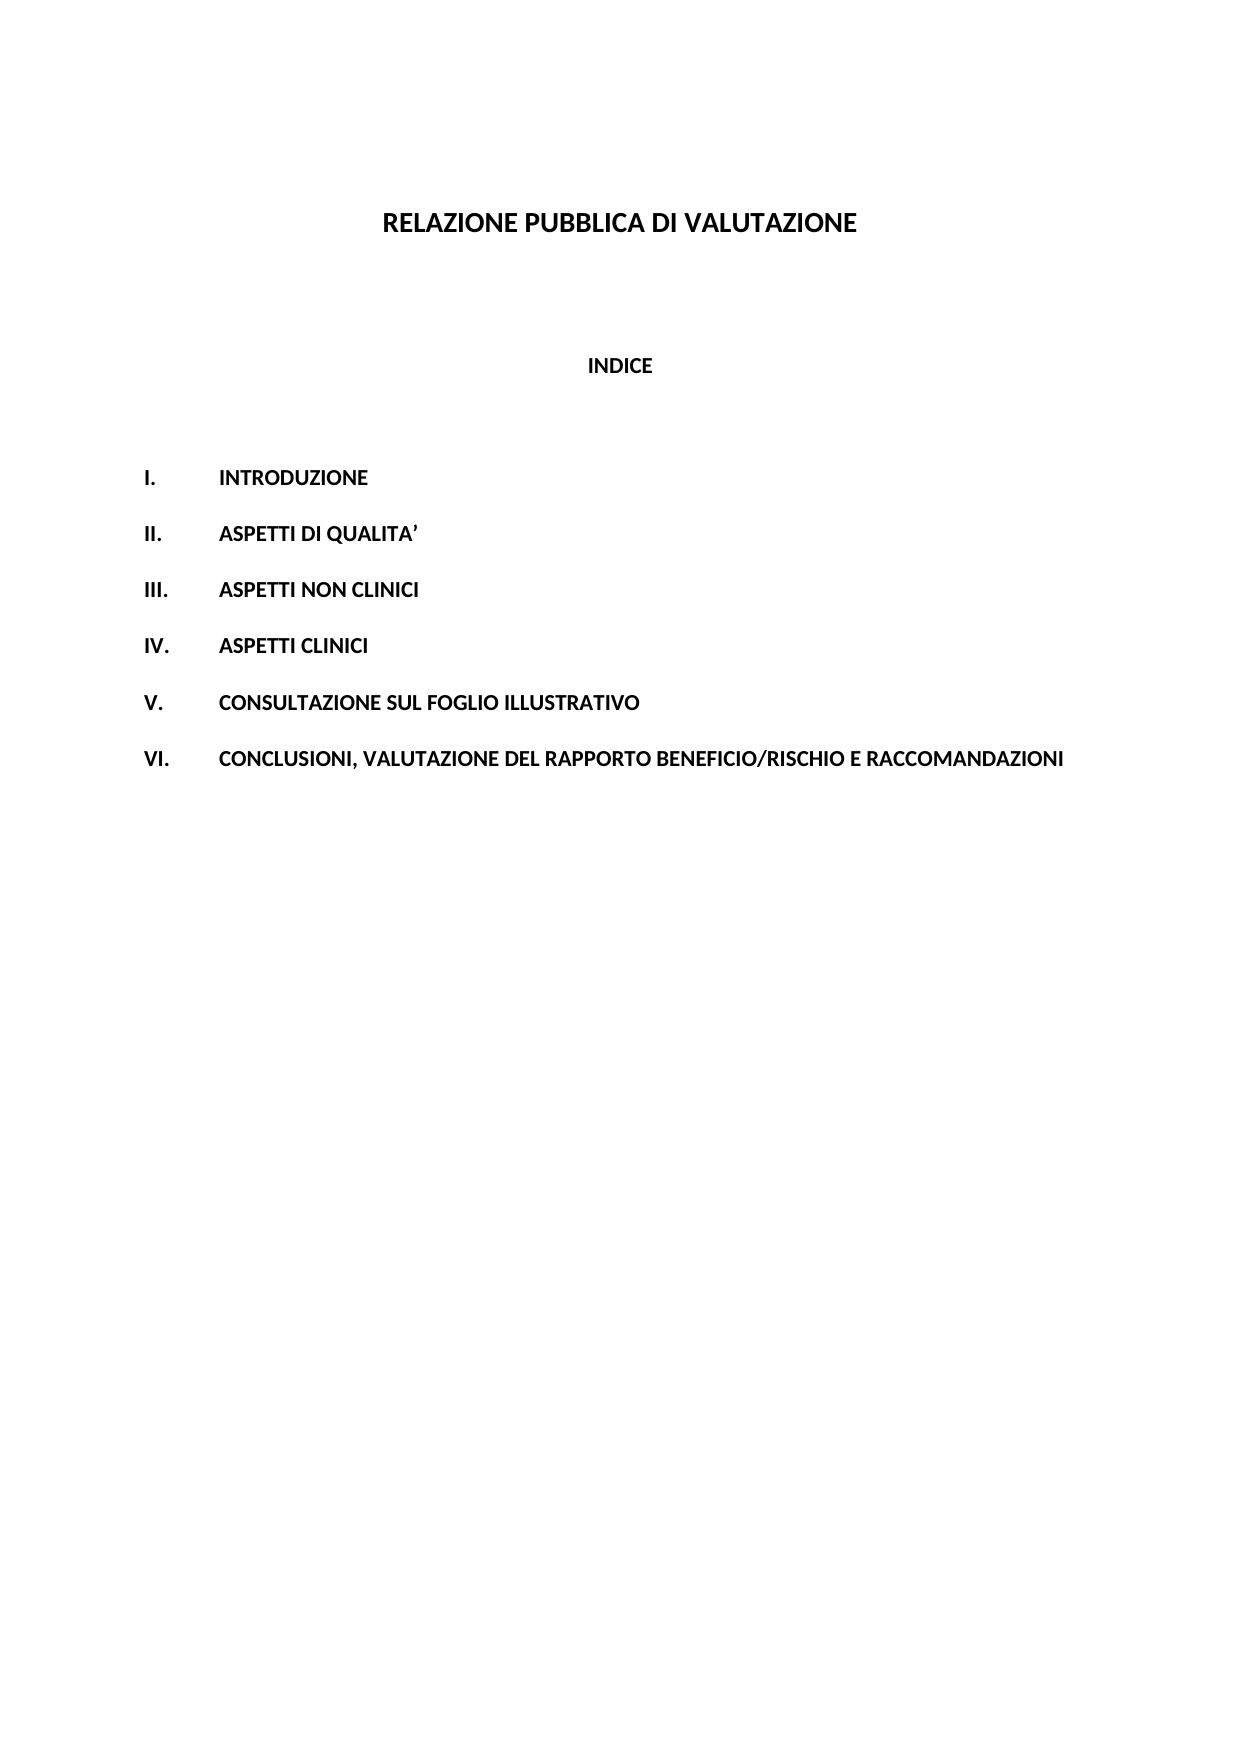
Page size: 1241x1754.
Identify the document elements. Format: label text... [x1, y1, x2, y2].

list ASPETTI DI QUALITA’ [144, 519, 1134, 548]
list INTRODUZIONE [144, 463, 1134, 492]
list CONCLUSIONI, VALUTAZIONE DEL RAPPORTO BENEFICIO/RISCHIO E RACCOMANDAZIONI [144, 744, 1134, 772]
list CONSULTAZIONE SUL FOGLIO ILLUSTRATIVO [144, 688, 1134, 716]
list ASPETTI NON CLINICI [144, 576, 1134, 604]
text RELAZIONE PUBBLICA DI VALUTAZIONE [106, 204, 1134, 239]
text INDICE [106, 351, 1134, 379]
list ASPETTI CLINICI [144, 632, 1134, 660]
